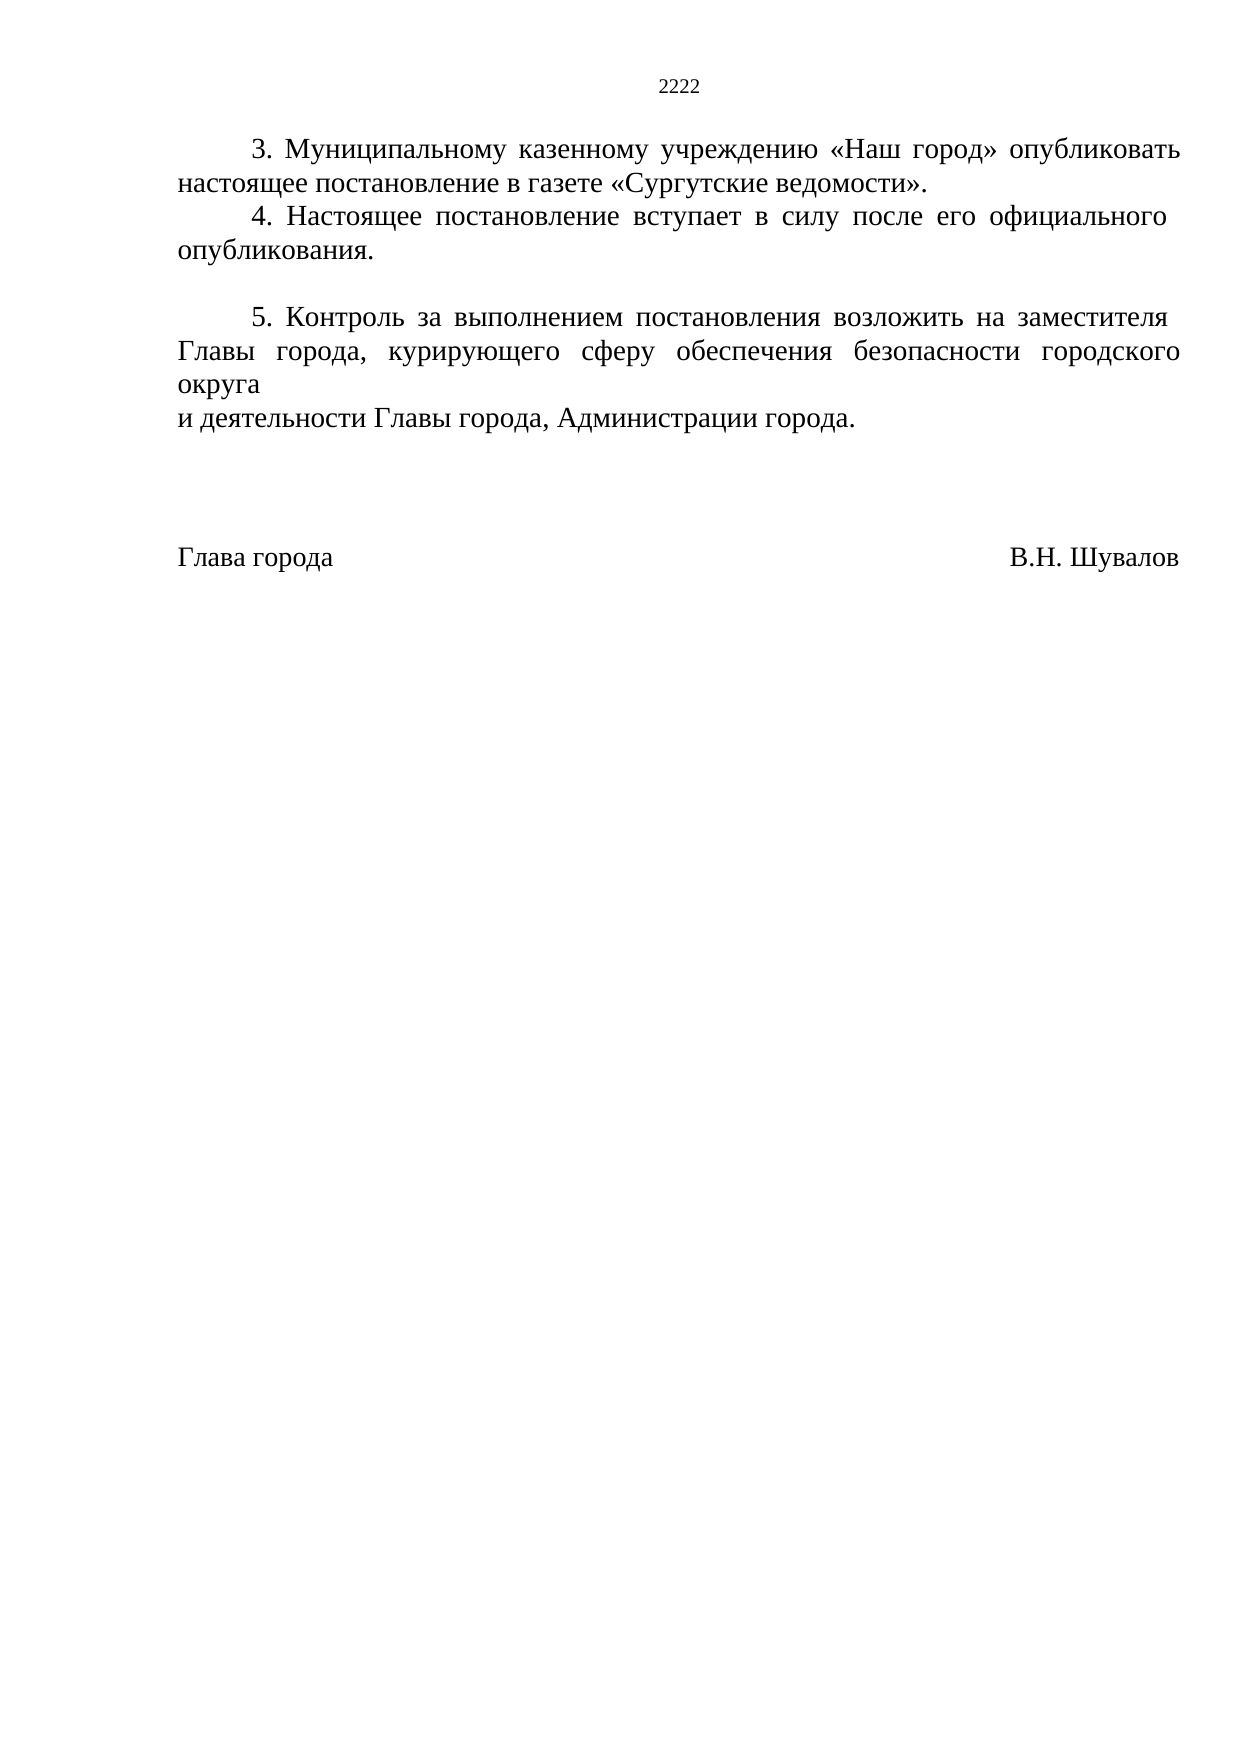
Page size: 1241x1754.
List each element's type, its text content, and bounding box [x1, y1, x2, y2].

list 4. Настоящее постановление вступает в силу после его официального опубликования. [177, 198, 1181, 266]
list 3. Муниципальному казенному учреждению «Наш город» опубликовать настоящее постановление в газете «Сургутские ведомости». [177, 131, 1181, 198]
text Глава города В.Н. Шувалов [177, 541, 1181, 573]
list 5. Контроль за выполнением постановления возложить на заместителя Главы города, курирующего сферу обеспечения безопасности городского округа и деятельности Главы города, Администрации города. [177, 299, 1181, 433]
